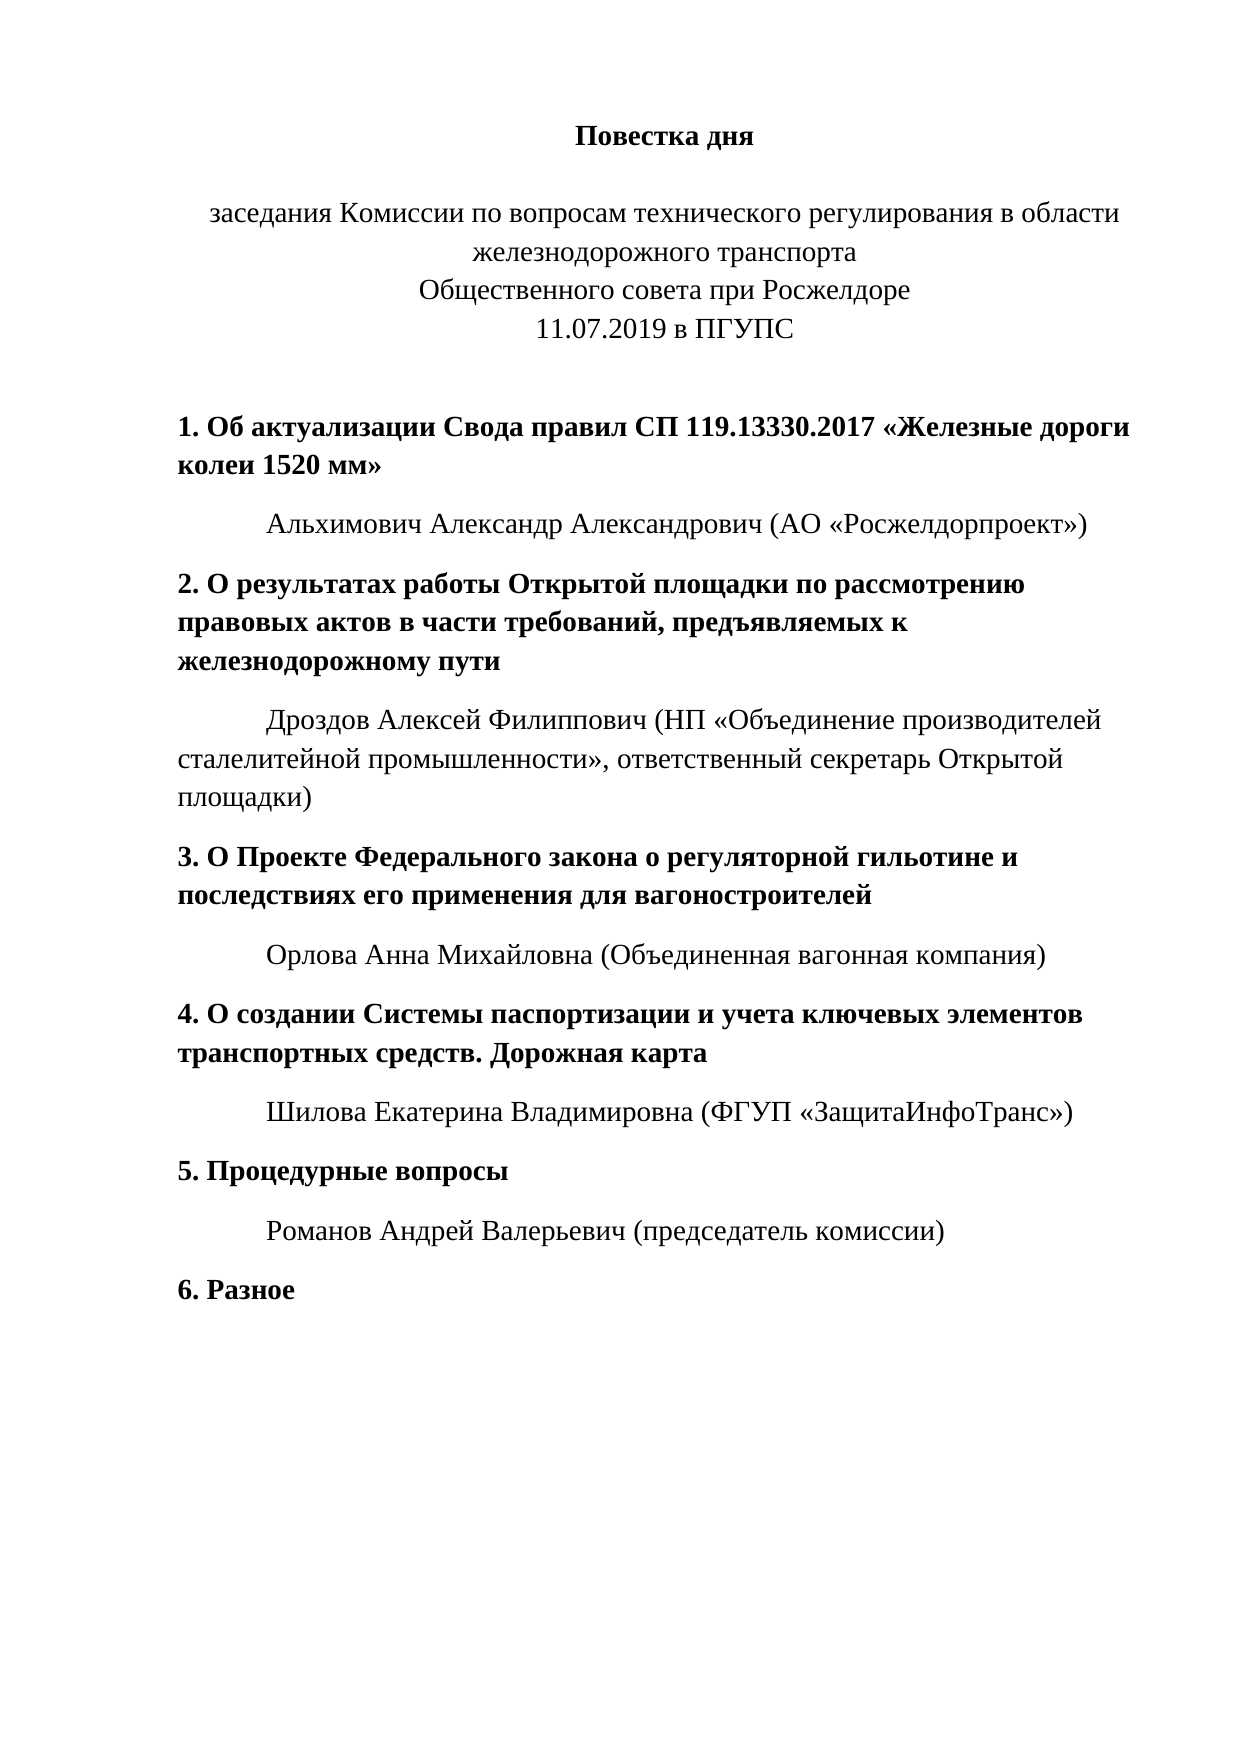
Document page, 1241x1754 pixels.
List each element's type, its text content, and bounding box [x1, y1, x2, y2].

text 2. О результатах работы Открытой площадки по рассмотрению правовых актов в части требований, предъявляемых к железнодорожному пути [177, 566, 1152, 677]
text Дроздов Алексей Филиппович (НП «Объединение производителей сталелитейной промышленности», ответственный секретарь Открытой площадки) [177, 702, 1152, 813]
text Шилова Екатерина Владимировна (ФГУП «ЗащитаИнфоТранс») [177, 1094, 1152, 1128]
text Общественного совета при Росжелдоре [177, 272, 1152, 306]
text Повестка дня [177, 118, 1152, 152]
text 11.07.2019 в ПГУПС [177, 311, 1152, 344]
text Орлова Анна Михайловна (Объединенная вагонная компания) [177, 937, 1152, 970]
text заседания Комиссии по вопросам технического регулирования в области железнодорожного транспорта [177, 195, 1152, 267]
text Романов Андрей Валерьевич (председатель комиссии) [177, 1213, 1152, 1246]
text 5. Процедурные вопросы [177, 1153, 1152, 1187]
text Альхимович Александр Александрович (АО «Росжелдорпроект») [177, 507, 1152, 540]
text 3. О Проекте Федерального закона о регуляторной гильотине и последствиях его применения для вагоностроителей [177, 839, 1152, 911]
text 1. Об актуализации Свода правил СП 119.13330.2017 «Железные дороги колеи 1520 мм» [177, 409, 1152, 481]
text 4. О создании Системы паспортизации и учета ключевых элементов транспортных средств. Дорожная карта [177, 996, 1152, 1068]
text 6. Разное [177, 1272, 1152, 1306]
